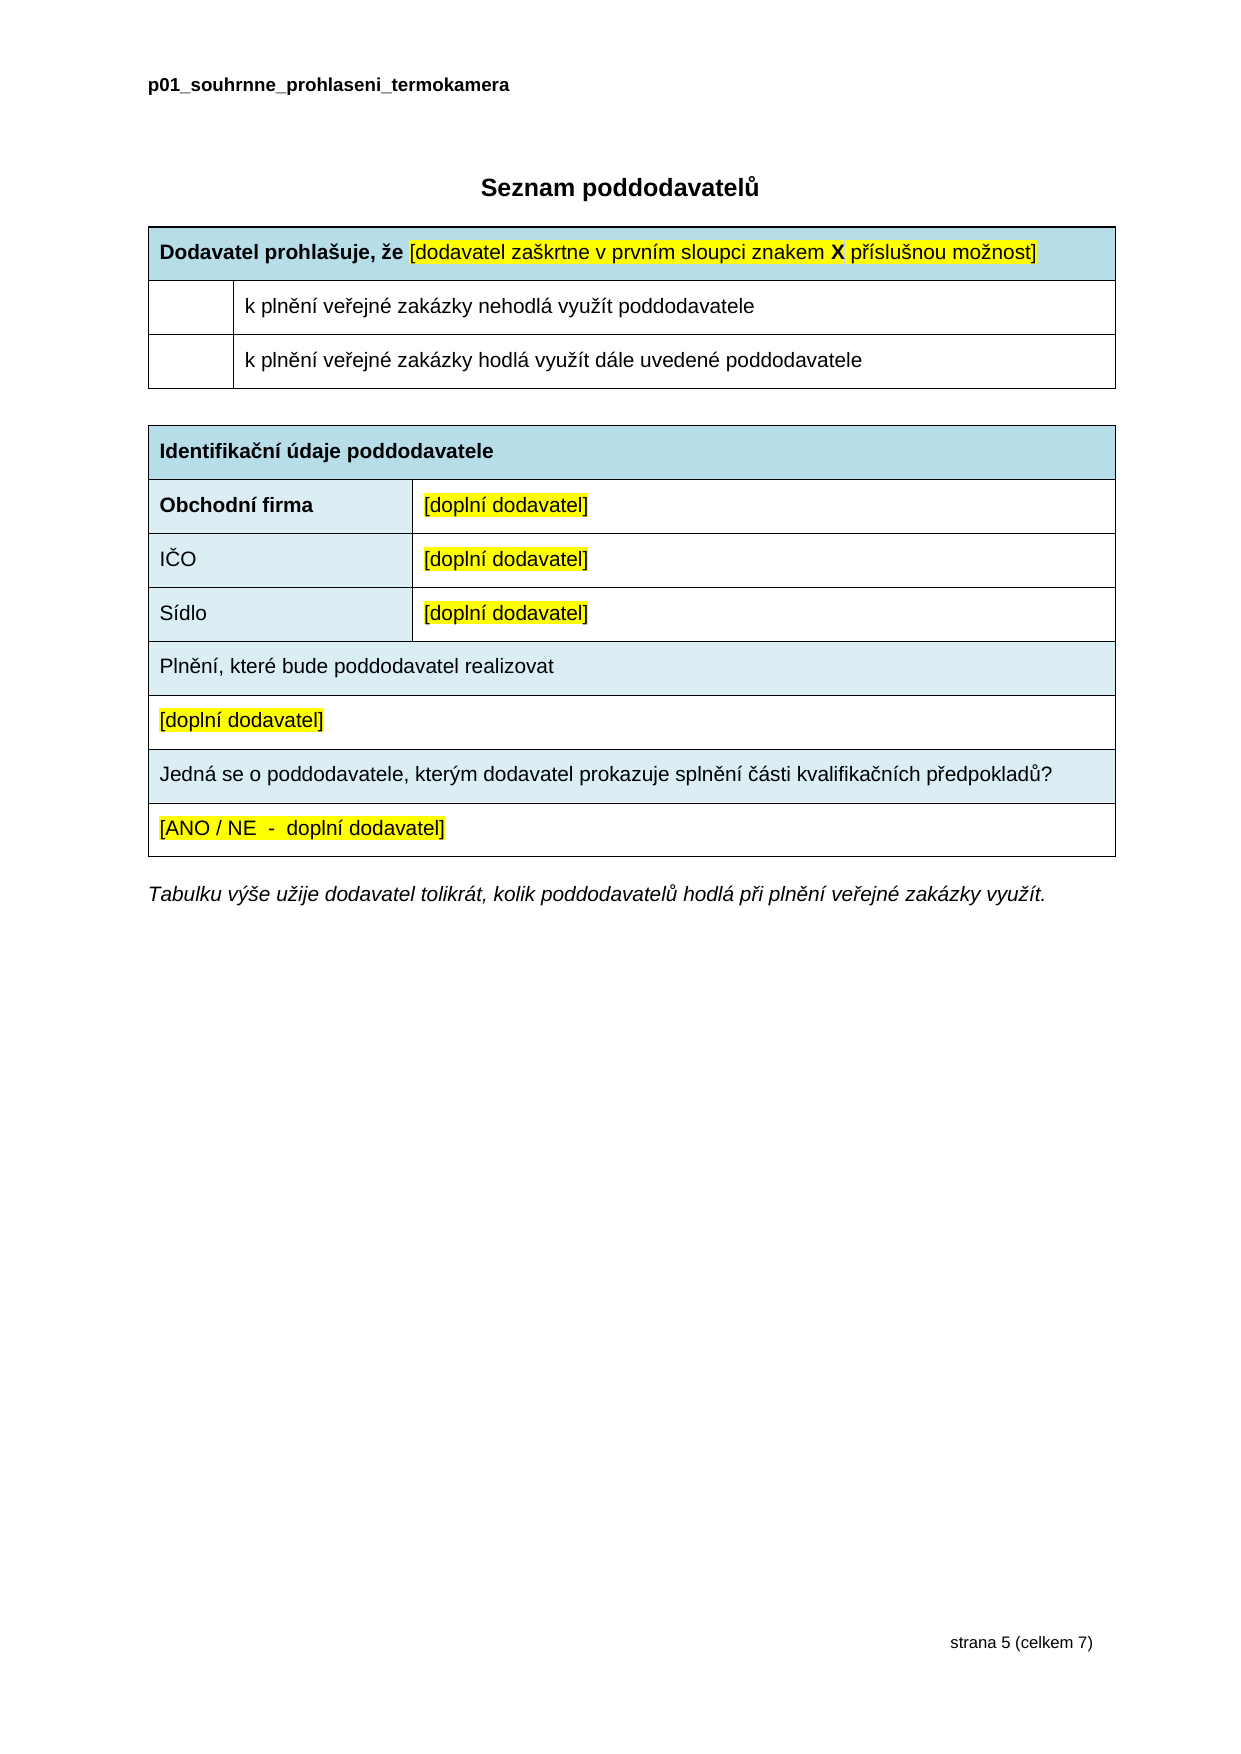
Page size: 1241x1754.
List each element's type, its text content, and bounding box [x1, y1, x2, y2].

table_cell [ANO / NE - doplní dodavatel] [149, 804, 1115, 856]
table_cell [doplní dodavatel] [413, 588, 1115, 641]
table_cell k plnění veřejné zakázky hodlá využít dále uvedené poddodavatele [234, 335, 1115, 388]
table_cell Jedná se o poddodavatele, kterým dodavatel prokazuje splnění části kvalifikačních předpokladů? [149, 750, 1115, 802]
text Seznam poddodavatelů [148, 173, 1093, 201]
table_cell [149, 281, 233, 334]
table_cell IČO [149, 534, 412, 587]
table_cell Sídlo [149, 588, 412, 641]
table_cell [149, 335, 233, 388]
table_cell [doplní dodavatel] [413, 480, 1115, 533]
table_cell Obchodní firma [149, 480, 412, 533]
table_cell [doplní dodavatel] [413, 534, 1115, 587]
table_cell [doplní dodavatel] [149, 696, 1115, 748]
table_cell Plnění, které bude poddodavatel realizovat [149, 642, 1115, 695]
table_header Dodavatel prohlašuje, že [dodavatel zaškrtne v prvním sloupci znakem X příslušnou možnost] [149, 228, 1115, 280]
table_header Identifikační údaje poddodavatele [149, 426, 1115, 479]
table_cell k plnění veřejné zakázky nehodlá využít poddodavatele [234, 281, 1115, 334]
text Tabulku výše užije dodavatel tolikrát, kolik poddodavatelů hodlá při plnění veřejné zakázky využít. [148, 882, 1093, 906]
